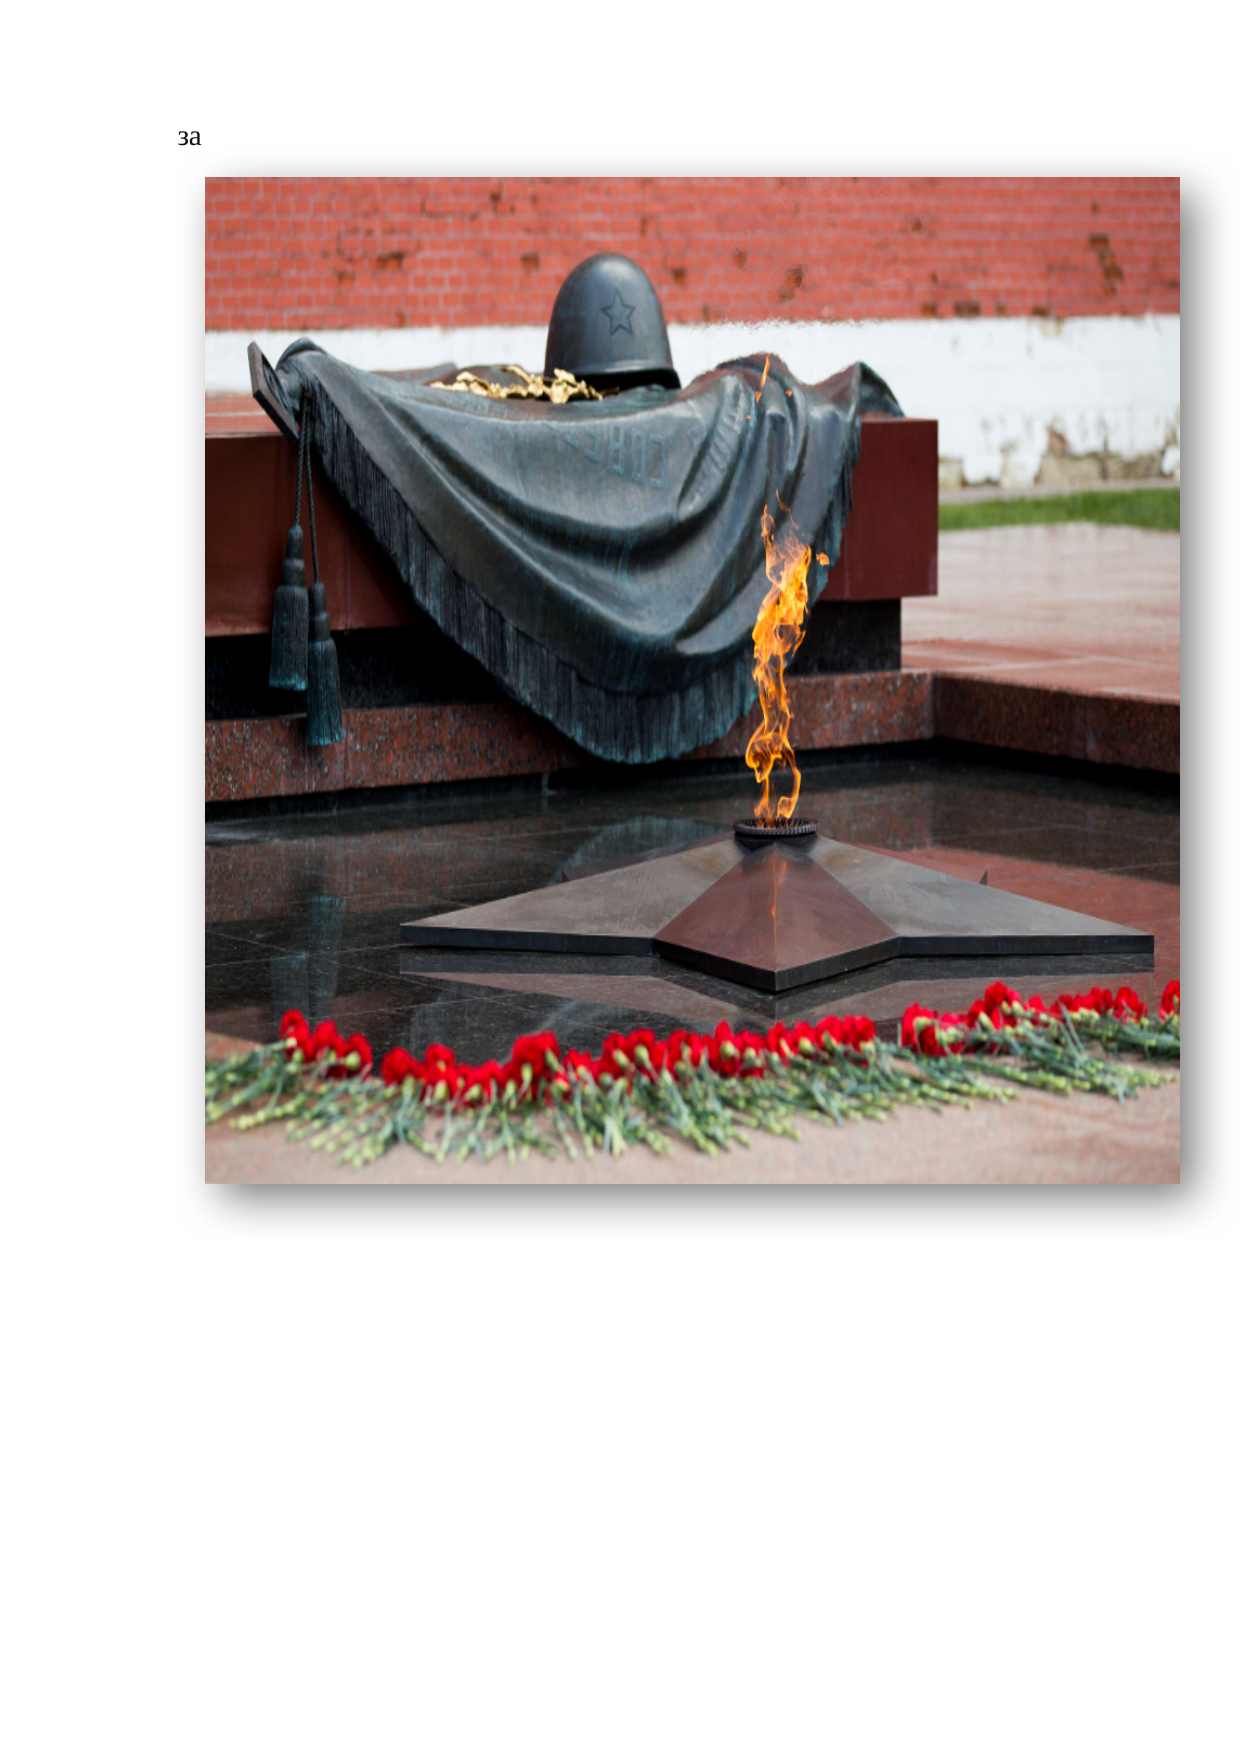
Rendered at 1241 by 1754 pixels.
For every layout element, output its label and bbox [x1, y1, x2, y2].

text [177, 118, 1152, 1234]
picture [205, 177, 1180, 1184]
